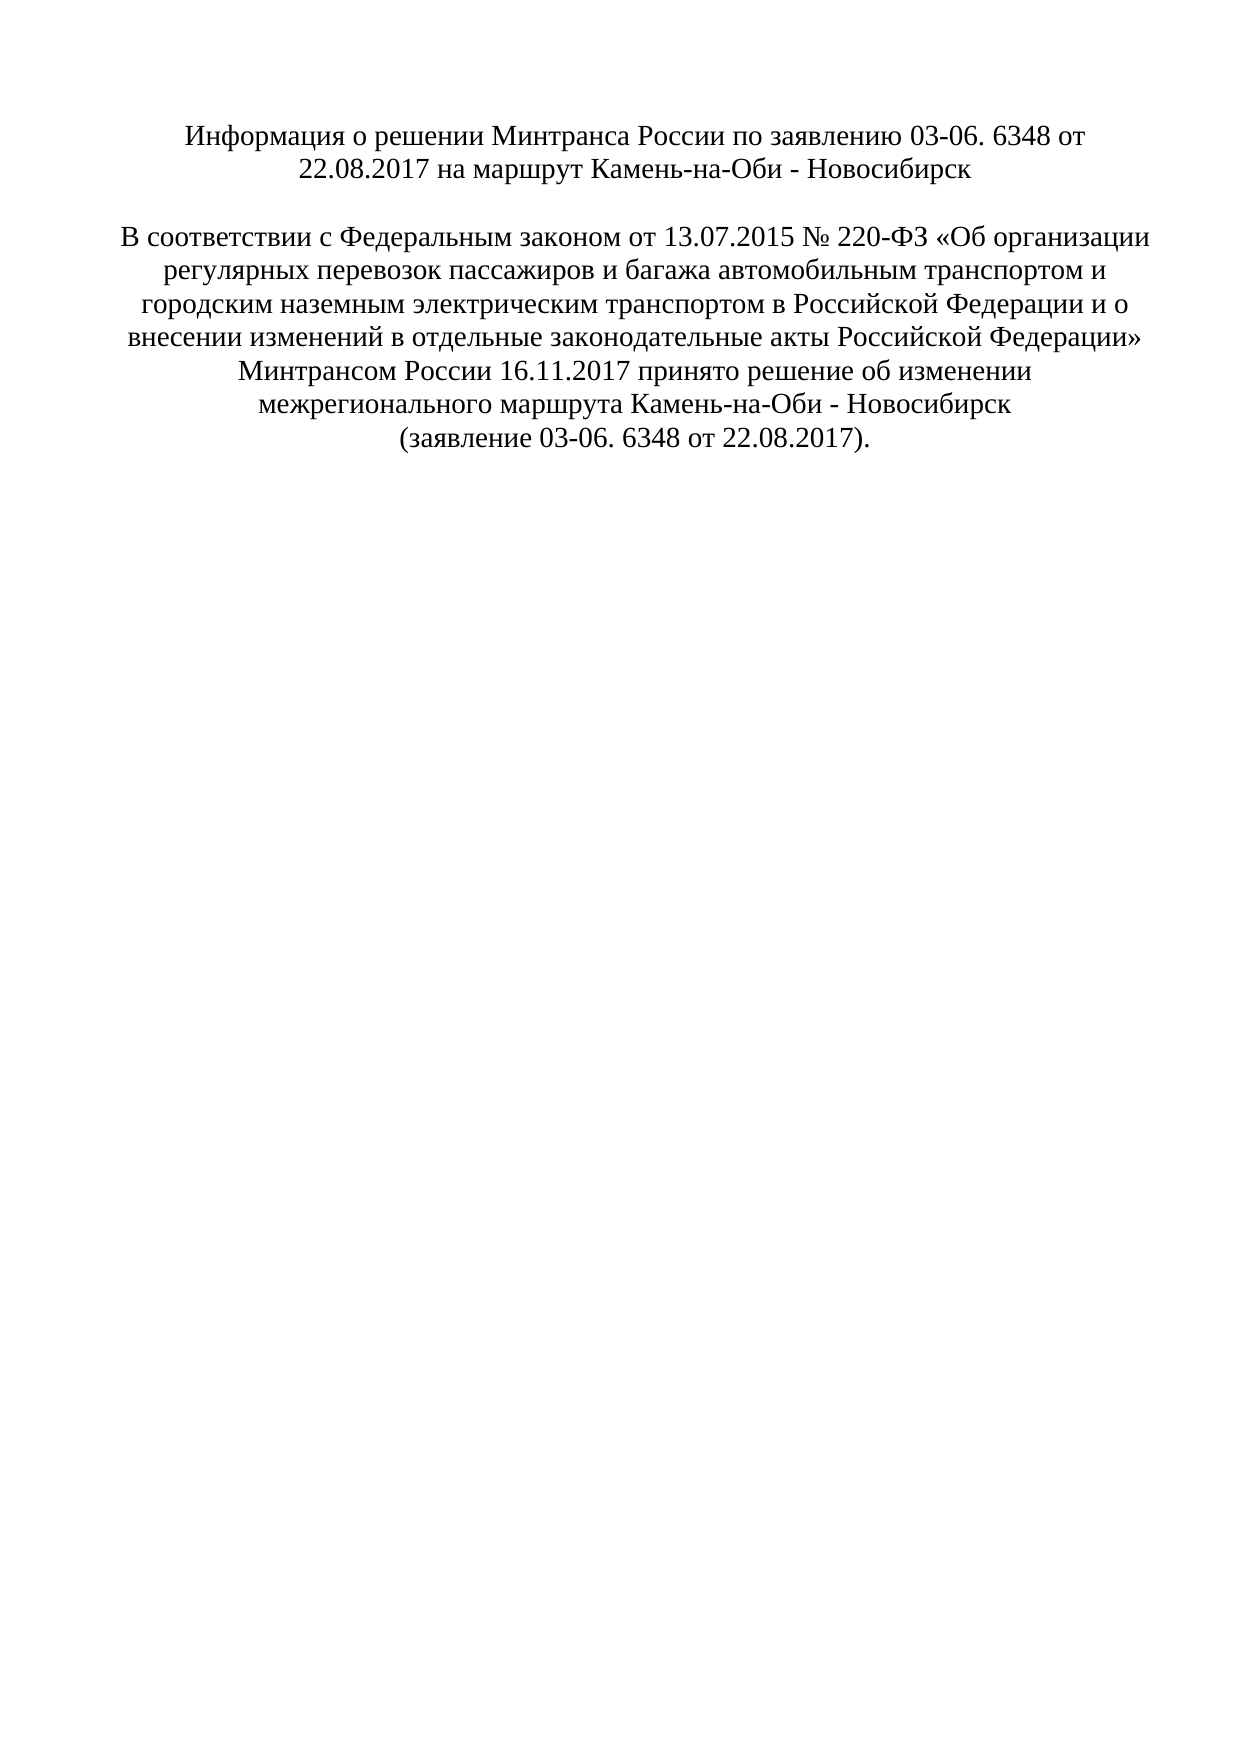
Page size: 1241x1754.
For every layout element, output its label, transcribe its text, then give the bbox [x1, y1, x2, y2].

text (заявление 03-06. 6348 от 22.08.2017). [118, 420, 1152, 453]
text В соответствии с Федеральным законом от 13.07.2015 № 220-ФЗ «Об организации регулярных перевозок пассажиров и багажа автомобильным транспортом и городским наземным электрическим транспортом в Российской Федерации и о внесении изменений в отдельные законодательные акты Российской Федерации» Минтрансом России 16.11.2017 принято решение об изменении межрегионального маршрута Камень-на-Оби - Новосибирск [118, 219, 1152, 420]
text Информация о решении Минтранса России по заявлению 03-06. 6348 от 22.08.2017 на маршрут Камень-на-Оби - Новосибирск [118, 118, 1152, 185]
